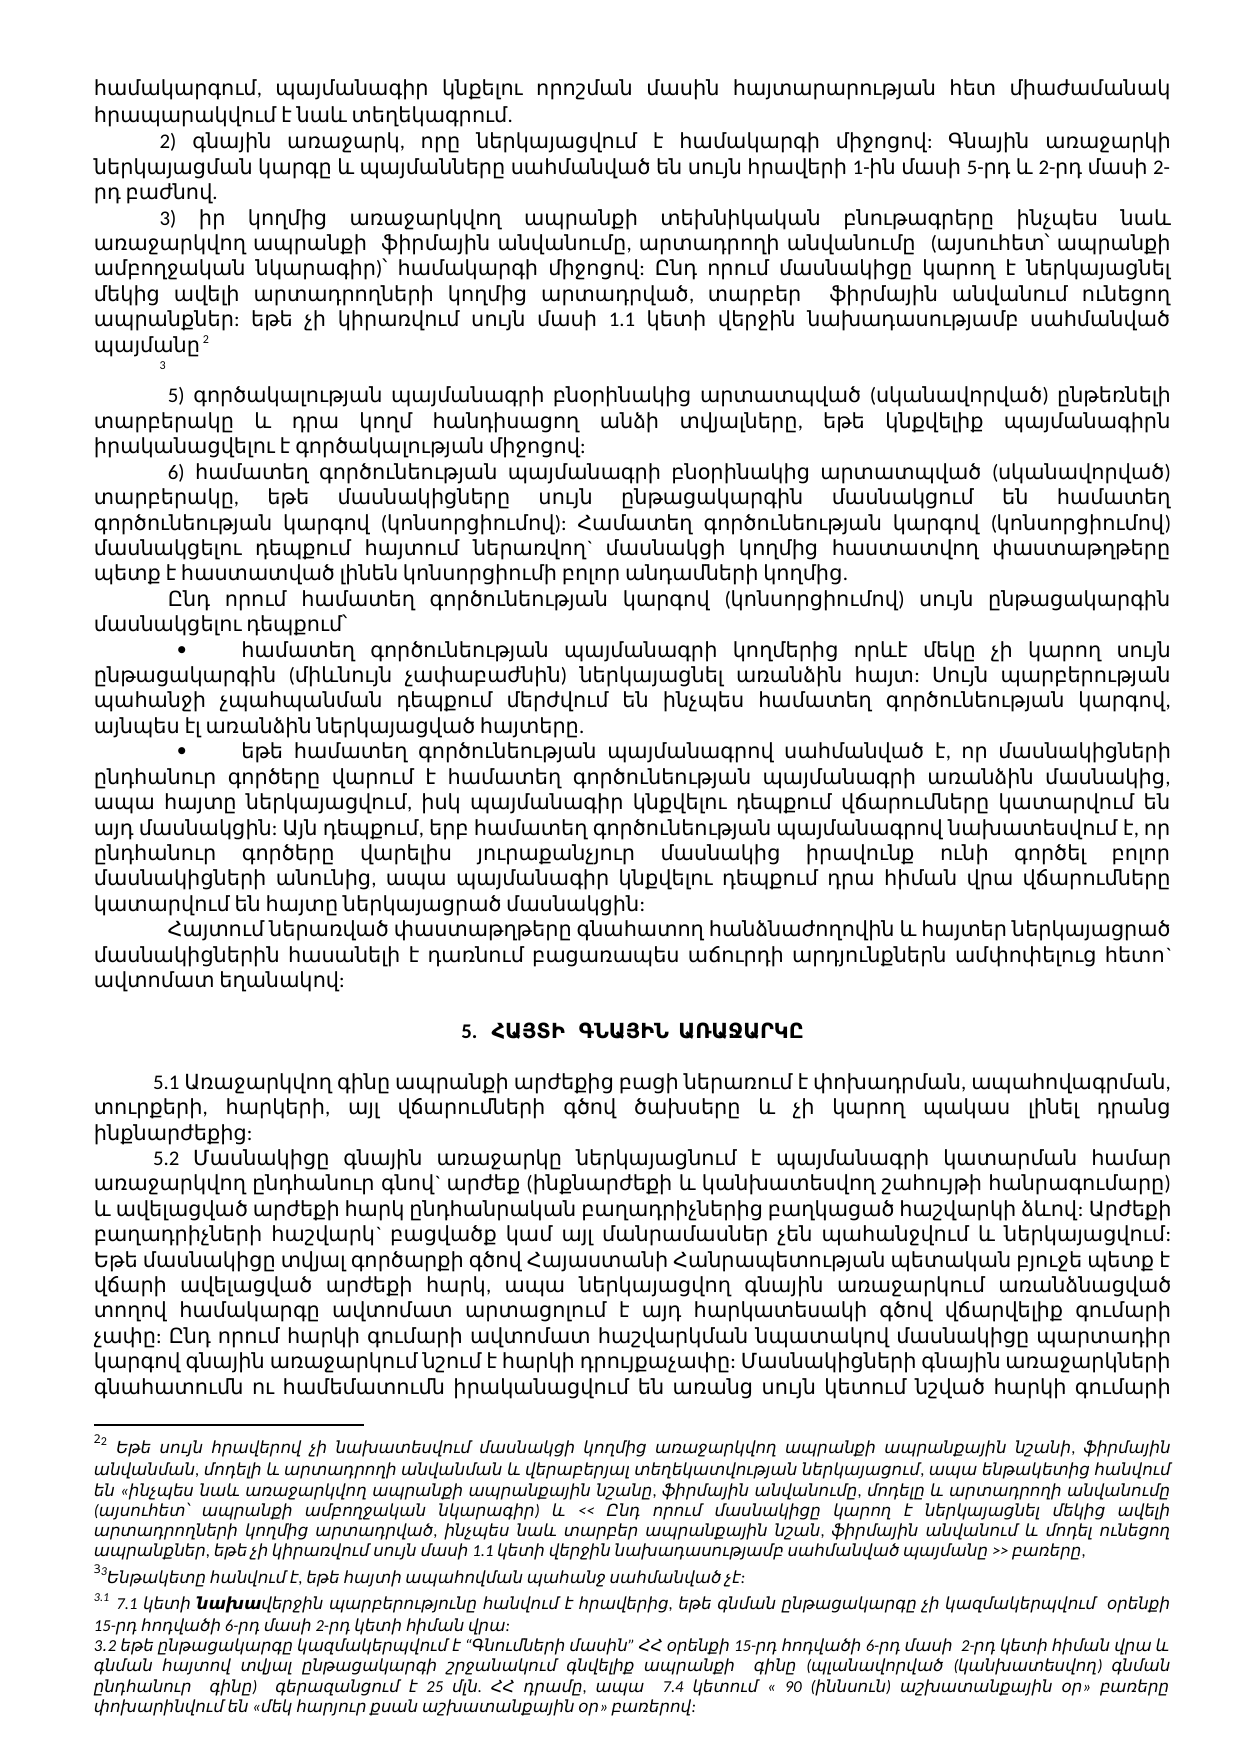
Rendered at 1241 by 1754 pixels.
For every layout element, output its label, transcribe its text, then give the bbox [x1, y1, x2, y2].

text 5. ՀԱՅՏԻ ԳՆԱՅԻՆ ԱՌԱՋԱՐԿԸ [94, 1018, 1171, 1043]
text 5) գործակալության պայմանագրի բնօրինակից արտատպված (սկանավորված) ընթեռնելի տարբերակը և դրա կողմ հանդիսացող անձի տվյալները, եթե կնքվելիք պայմանագիրն իրականացվելու է գործակալության միջոցով: [94, 383, 1171, 459]
text Հայտում ներառված փաստաթղթերը գնահատող հանձնաժողովին և հայտեր ներկայացրած մասնակիցներին հասանելի է դառնում բացառապես աճուրդի արդյունքներն ամփոփելուց հետո` ավտոմատ եղանակով: [94, 916, 1171, 993]
text Ընդ որում համատեղ գործունեության կարգով (կոնսորցիումով) սույն ընթացակարգին մասնակցելու դեպքում՝ [94, 586, 1171, 637]
text 3 [94, 357, 1171, 383]
text 5.1 Առաջարկվող գինը ապրանքի արժեքից բացի ներառում է փոխադրման, ապահովագրման, տուրքերի, հարկերի, այլ վճարումների գծով ծախսերը և չի կարող պակաս լինել դրանց ինքնարժեքից: [94, 1069, 1171, 1145]
text 3) իր կողմից առաջարկվող ապրանքի տեխնիկական բնութագրերը ինչպես նաև առաջարկվող ապրանքի ֆիրմային անվանումը, արտադրողի անվանումը (այսուհետ՝ ապրանքի ամբողջական նկարագիր)՝ համակարգի միջոցով: Ընդ որում մասնակիցը կարող է ներկայացնել մեկից ավելի արտադրողների կողմից արտադրված, տարբեր ֆիրմային անվանում ունեցող ապրանքներ: եթե չի կիրառվում սույն մասի 1.1 կետի վերջին նախադասությամբ սահմանված պայմանը 2 [94, 205, 1171, 357]
text 2) գնային առաջարկ, որը ներկայացվում է համակարգի միջոցով: Գնային առաջարկի ներկայացման կարգը և պայմանները սահմանված են սույն հրավերի 1-ին մասի 5-րդ և 2-րդ մասի 2-րդ բաժնով. [94, 128, 1171, 205]
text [94, 75, 1171, 128]
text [94, 1145, 1171, 1399]
list եթե համատեղ գործունեության պայմանագրով սահմանված է, որ մասնակիցների ընդհանուր գործերը վարում է համատեղ գործունեության պայմանագրի առանձին մասնակից, ապա հայտը ներկայացվում, իսկ պայմանագիր կնքվելու դեպքում վճարումները կատարվում են այդ մասնակցին: Այն դեպքում, երբ համատեղ գործունեության պայմանագրով նախատեսվում է, որ ընդհանուր գործերը վարելիս յուրաքանչյուր մասնակից իրավունք ունի գործել բոլոր մասնակիցների անունից, ապա պայմանագիր կնքվելու դեպքում դրա հիման վրա վճարումները կատարվում են հայտը ներկայացրած մասնակցին: [94, 738, 1171, 916]
list համատեղ գործունեության պայմանագրի կողմերից որևէ մեկը չի կարող սույն ընթացակարգին (միևնույն չափաբաժնին) ներկայացնել առանձին հայտ: Սույն պարբերության պահանջի չպահպանման դեպքում մերժվում են ինչպես համատեղ գործունեության կարգով, այնպես էլ առանձին ներկայացված հայտերը. [94, 637, 1171, 738]
text 6) համատեղ գործունեության պայմանագրի բնօրինակից արտատպված (սկանավորված) տարբերակը, եթե մասնակիցները սույն ընթացակարգին մասնակցում են համատեղ գործունեության կարգով (կոնսորցիումով): Համատեղ գործունեության կարգով (կոնսորցիումով) մասնակցելու դեպքում հայտում ներառվող` մասնակցի կողմից հաստատվող փաստաթղթերը պետք է հաստատված լինեն կոնսորցիումի բոլոր անդամների կողմից. [94, 459, 1171, 586]
